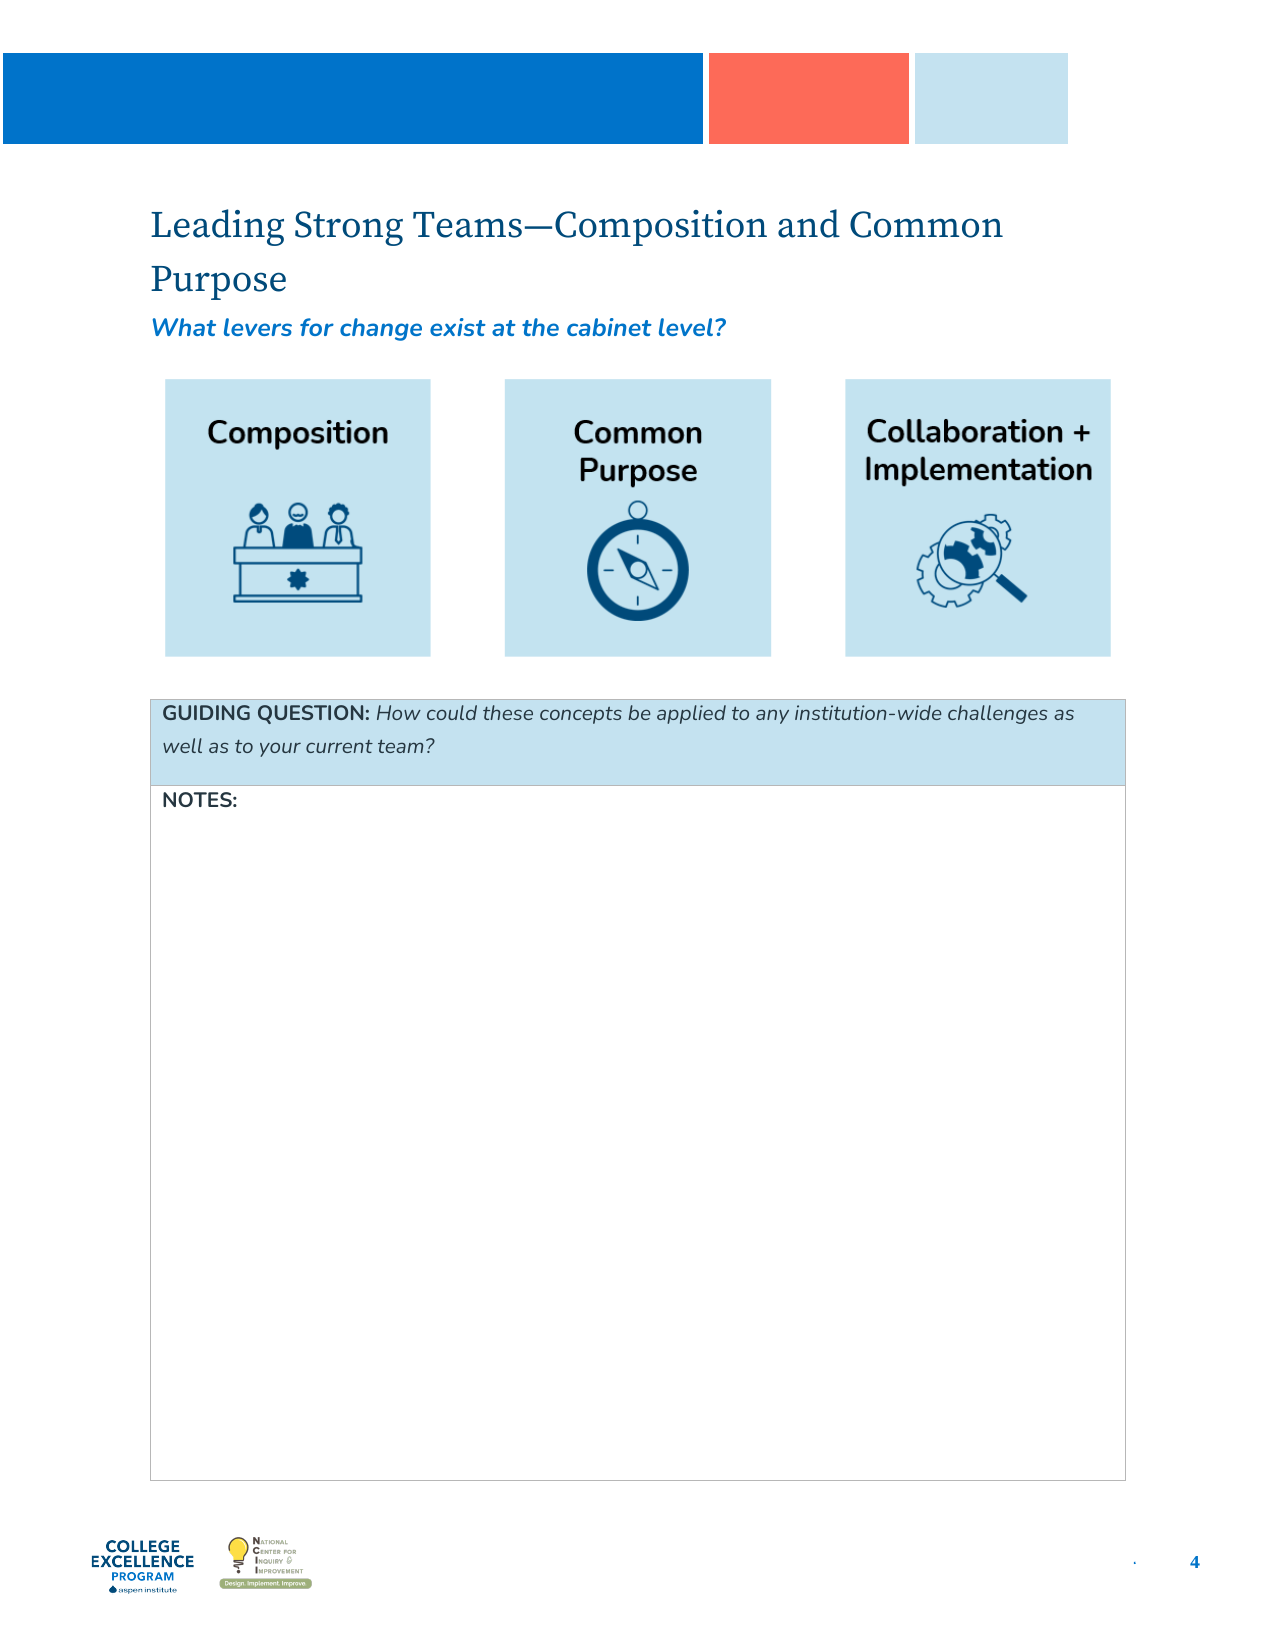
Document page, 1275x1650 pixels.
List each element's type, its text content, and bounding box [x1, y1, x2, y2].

picture [150, 371, 1125, 674]
picture [217, 1534, 314, 1591]
subtitle What levers for change exist at the cabinet level? [150, 311, 1125, 345]
text Leading Strong Teams—Composition and Common Purpose [150, 203, 1125, 304]
table_header GUIDING QUESTION: How could these concepts be applied to any institution-wide challenges as well as to your current team? [151, 700, 1125, 785]
table_cell NOTES: [151, 786, 1125, 1480]
picture [91, 1540, 194, 1595]
